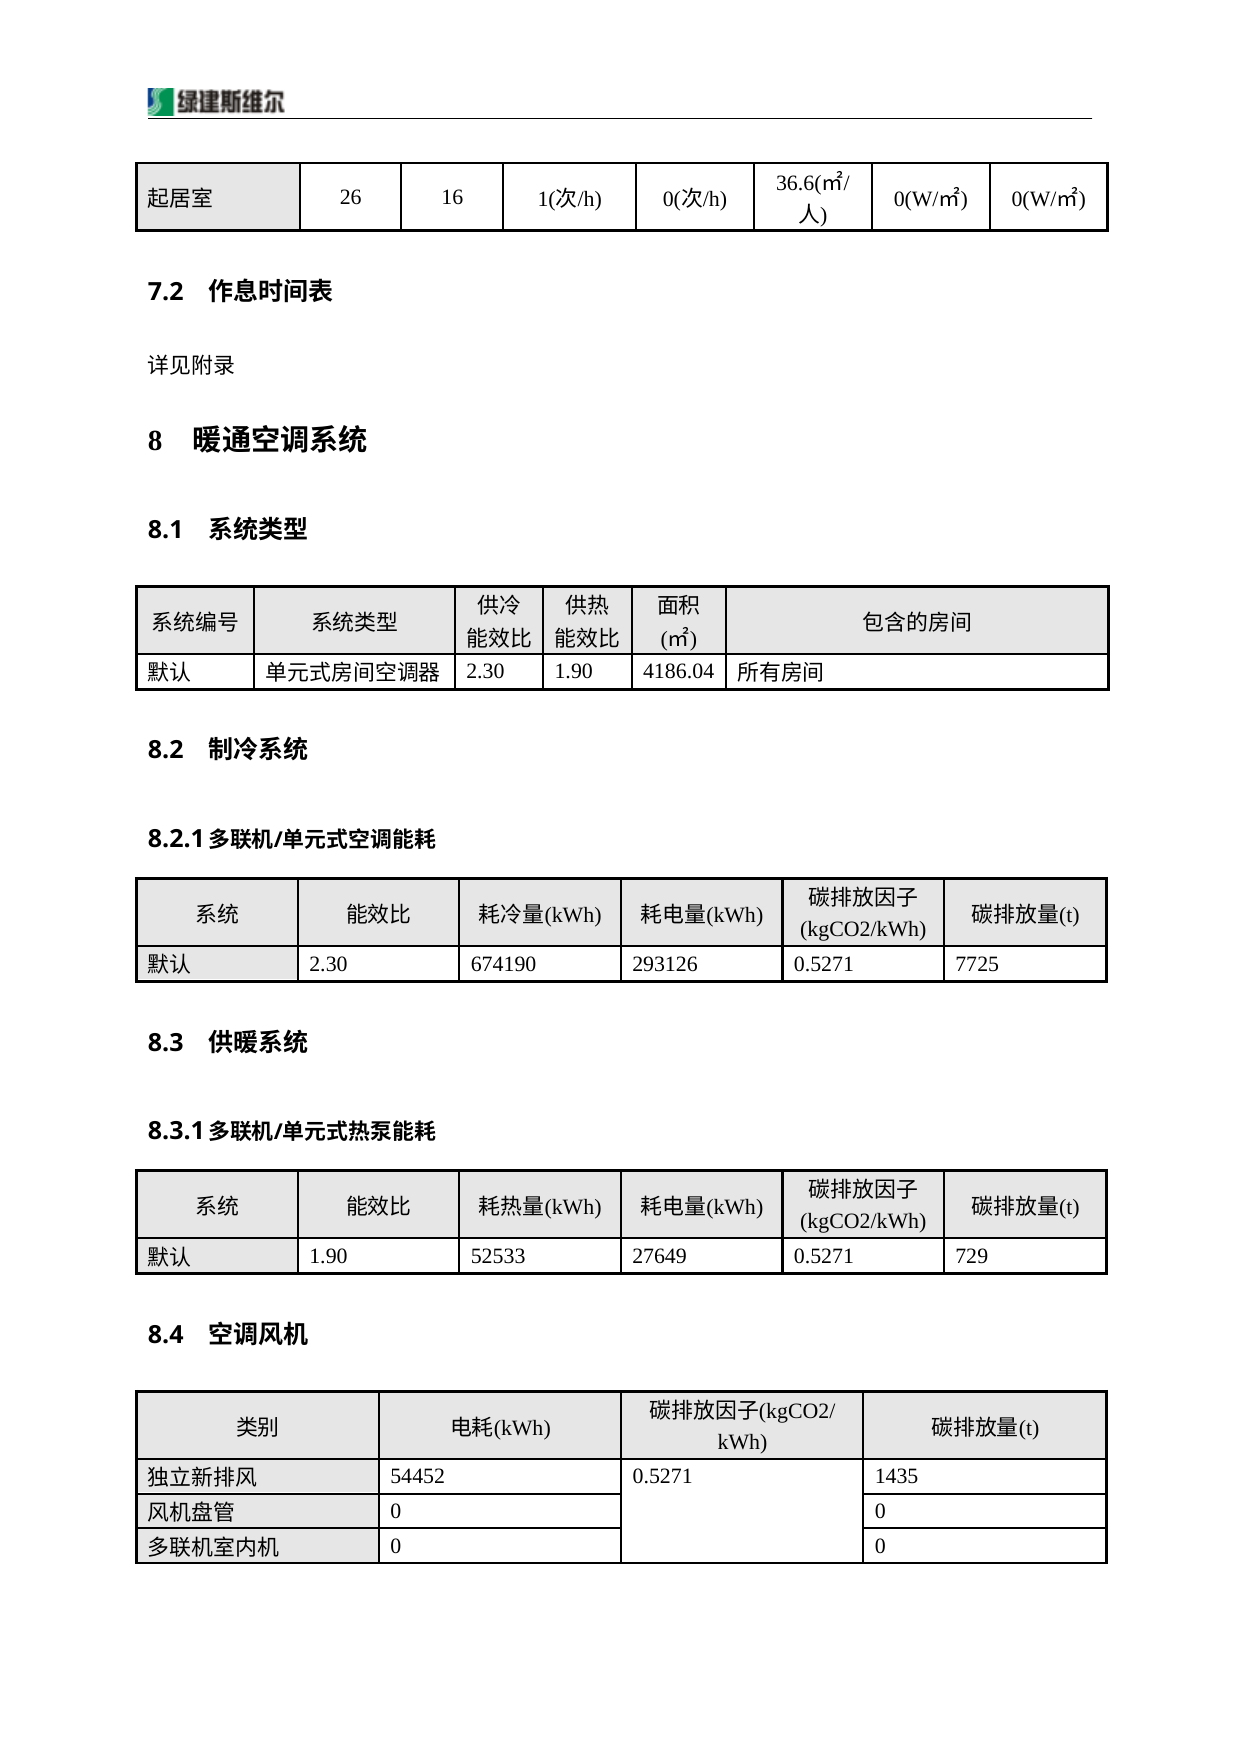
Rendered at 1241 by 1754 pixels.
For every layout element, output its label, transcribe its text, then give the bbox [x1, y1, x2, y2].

table_header 供冷 能效比 [456, 588, 542, 653]
table_cell 多联机室内机 [138, 1529, 378, 1562]
table_cell 4186.04 [633, 655, 725, 687]
table_cell 0.5271 [784, 947, 943, 979]
table_cell 54452 [380, 1460, 620, 1492]
table_cell 0(次/h) [637, 164, 753, 229]
table_cell 单元式房间空调器 [255, 655, 454, 687]
table_cell 36.6(㎡/人) [755, 164, 871, 229]
table_header 能效比 [299, 1172, 458, 1237]
table_cell 0.5271 [622, 1460, 862, 1562]
table_cell 默认 [138, 655, 253, 687]
table_cell 1435 [864, 1460, 1105, 1492]
subtitle 系统类型 [148, 495, 1092, 560]
table_cell 674190 [460, 947, 620, 979]
table_header 碳排放因子(kgCO2/kWh) [622, 1393, 862, 1458]
table_header 碳排放因子(kgCO2/kWh) [784, 880, 943, 945]
table_cell 0(W/㎡) [873, 164, 989, 229]
table_header 电耗(kWh) [380, 1393, 620, 1458]
table_cell 0 [864, 1495, 1105, 1527]
table_cell 729 [945, 1239, 1105, 1272]
table_cell 所有房间 [727, 655, 1107, 687]
table_cell 16 [402, 164, 502, 229]
subtitle 作息时间表 [148, 257, 1092, 322]
table_header 能效比 [299, 880, 458, 945]
table_header 系统编号 [138, 588, 253, 653]
table_cell 默认 [138, 1239, 297, 1272]
table_cell 0(W/㎡) [991, 164, 1106, 229]
table_header 面积(㎡) [633, 588, 725, 653]
table_cell 独立新排风 [138, 1460, 378, 1492]
table_cell 1.90 [544, 655, 631, 687]
table_cell 1.90 [299, 1239, 458, 1272]
table_cell 2.30 [456, 655, 542, 687]
table_cell 2.30 [299, 947, 458, 979]
table_header 系统类型 [255, 588, 454, 653]
table_cell 0 [864, 1529, 1105, 1562]
table_header 碳排放量(t) [864, 1393, 1105, 1458]
table_cell 26 [301, 164, 400, 229]
table_header 碳排放量(t) [945, 880, 1105, 945]
table_cell 起居室 [138, 164, 299, 229]
table_header 耗电量(kWh) [622, 880, 781, 945]
subtitle 多联机/单元式空调能耗 [148, 806, 1092, 871]
table_cell 293126 [622, 947, 781, 979]
picture [147, 88, 288, 116]
table_header 类别 [138, 1393, 378, 1458]
subtitle 暖通空调系统 [148, 405, 1092, 470]
table_header 系统 [138, 1172, 297, 1237]
table_cell 52533 [460, 1239, 620, 1272]
table_cell 0.5271 [784, 1239, 943, 1272]
table_header 耗热量(kWh) [460, 1172, 620, 1237]
table_cell 默认 [138, 947, 297, 979]
table_cell 0 [380, 1529, 620, 1562]
table_header 供热 能效比 [544, 588, 631, 653]
subtitle 多联机/单元式热泵能耗 [148, 1098, 1092, 1163]
table_header 包含的房间 [727, 588, 1107, 653]
text 详见附录 [148, 347, 1092, 380]
table_cell 风机盘管 [138, 1495, 378, 1527]
table_cell 7725 [945, 947, 1105, 979]
subtitle 供暖系统 [148, 1008, 1092, 1073]
table_cell 27649 [622, 1239, 781, 1272]
table_header 耗电量(kWh) [622, 1172, 781, 1237]
table_cell 1(次/h) [504, 164, 635, 229]
table_header 耗冷量(kWh) [460, 880, 620, 945]
subtitle 空调风机 [148, 1300, 1092, 1365]
table_cell 0 [380, 1495, 620, 1527]
table_header 系统 [138, 880, 297, 945]
subtitle 制冷系统 [148, 716, 1092, 781]
table_header 碳排放量(t) [945, 1172, 1105, 1237]
table_header 碳排放因子(kgCO2/kWh) [784, 1172, 943, 1237]
